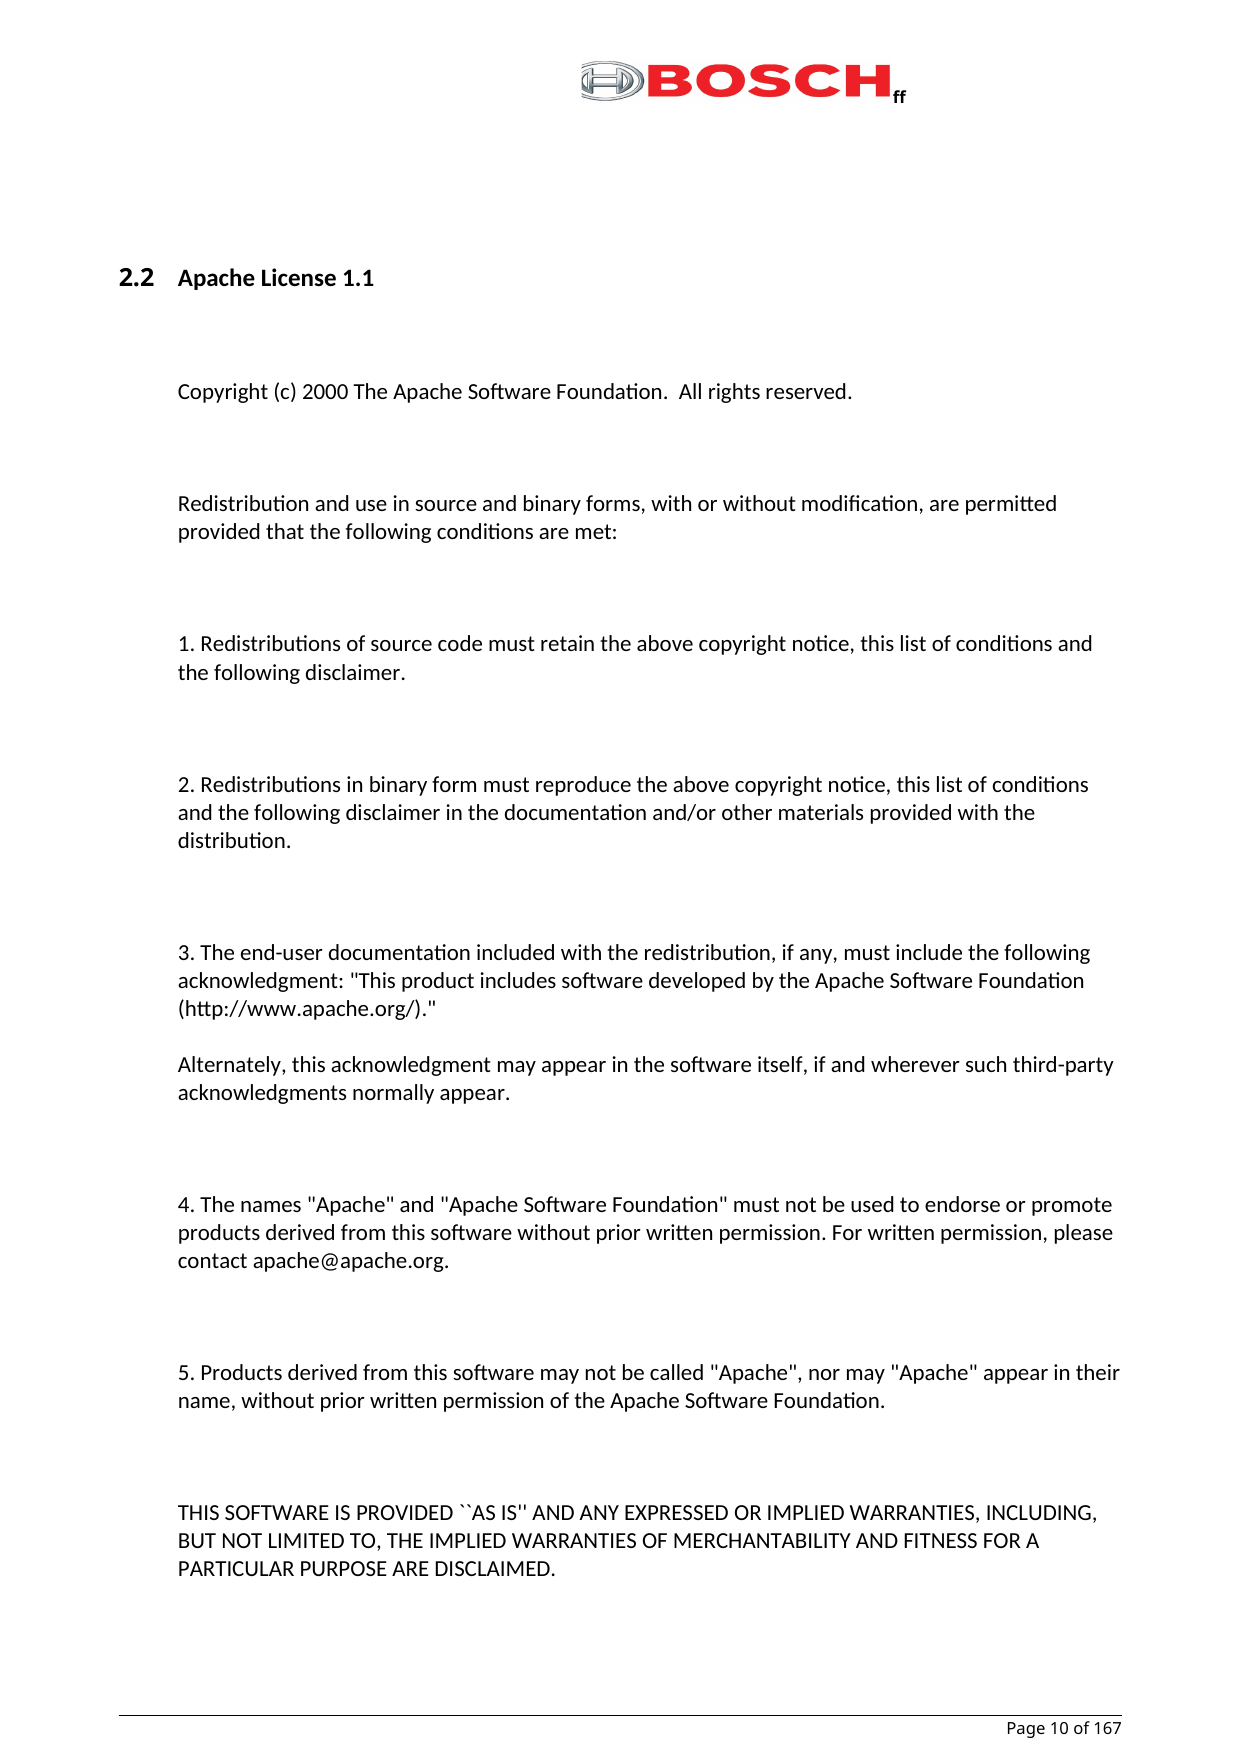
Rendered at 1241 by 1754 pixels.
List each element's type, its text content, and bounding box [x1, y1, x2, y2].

picture [581, 58, 893, 104]
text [178, 377, 1122, 1610]
subtitle Apache License 1.1 [118, 260, 1122, 359]
